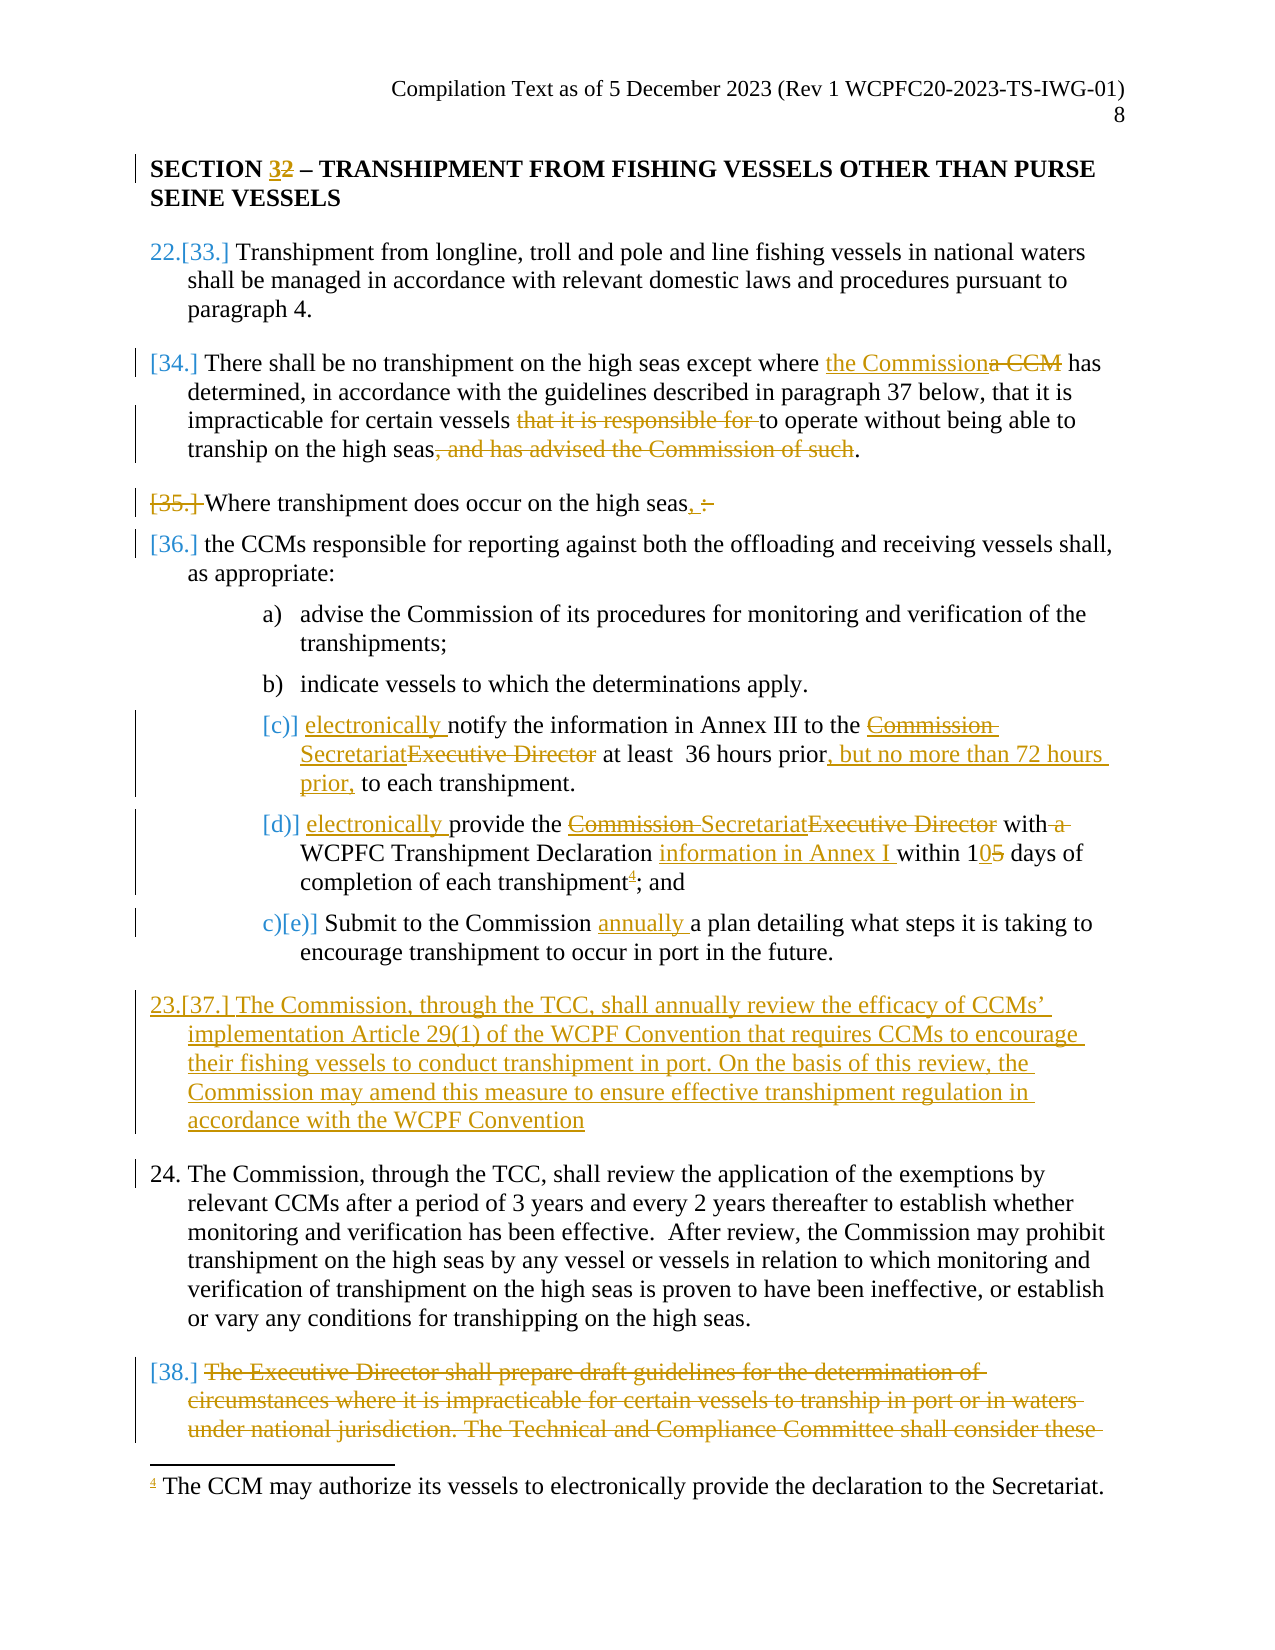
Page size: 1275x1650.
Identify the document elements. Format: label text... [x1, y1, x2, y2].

list provide the with WCPFC Transhipment Declaration within 1 days of completion of each transhipment; and [262, 809, 1125, 895]
text SECTION – TRANSHIPMENT FROM FISHING VESSELS OTHER THAN PURSE SEINE VESSELS [150, 154, 1125, 212]
list advise the Commission of its procedures for monitoring and verification of the transhipments; [262, 599, 1125, 657]
list There shall be no transhipment on the high seas except where has determined, in accordance with the guidelines described in paragraph 37 below, that it is impracticable for certain vessels to operate without being able to tranship on the high seas. [150, 348, 1125, 463]
list Transhipment from longline, troll and pole and line fishing vessels in national waters shall be managed in accordance with relevant domestic laws and procedures pursuant to paragraph 4. [150, 237, 1125, 323]
list indicate vessels to which the determinations apply. [262, 669, 1125, 698]
list Submit to the Commission a plan detailing what steps it is taking to encourage transhipment to occur in port in the future. [262, 908, 1125, 965]
list the CCMs responsible for reporting against both the offloading and receiving vessels shall, as appropriate: [150, 529, 1125, 587]
list Where transhipment does occur on the high seas [150, 488, 1125, 517]
list notify the information in Annex III to the at least 36 hours prior to each transhipment. [262, 710, 1125, 797]
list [150, 1357, 1125, 1443]
list The Commission, through the TCC, shall review the application of the exemptions by relevant CCMs after a period of 3 years and every 2 years thereafter to establish whether monitoring and verification has been effective. After review, the Commission may prohibit transhipment on the high seas by any vessel or vessels in relation to which monitoring and verification of transhipment on the high seas is proven to have been ineffective, or establish or vary any conditions for transhipping on the high seas. [150, 1159, 1125, 1332]
